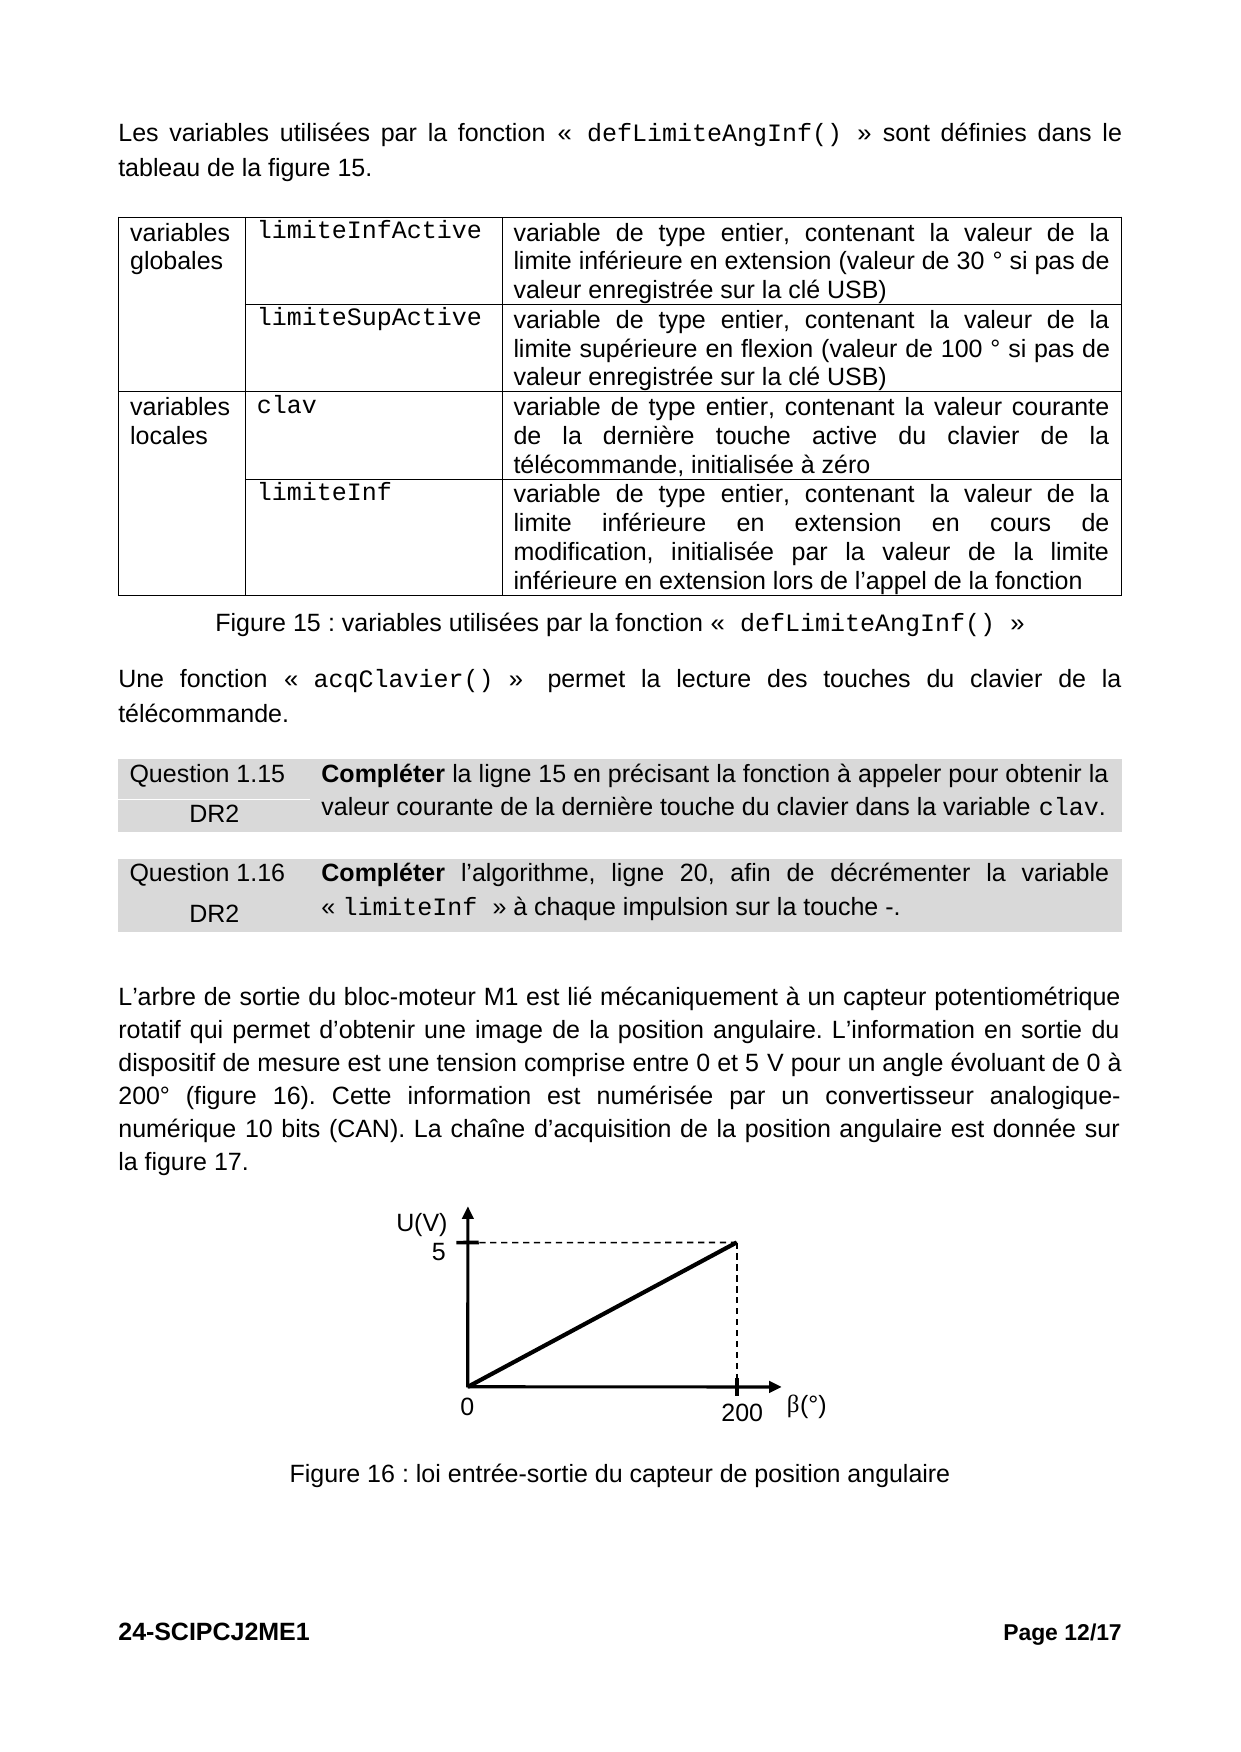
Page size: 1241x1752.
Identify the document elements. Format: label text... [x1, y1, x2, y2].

table_cell clav [246, 392, 502, 478]
table_cell variable de type entier, contenant la valeur de la limite supérieure en flexion (valeur de 100 ° si pas de valeur enregistrée sur la clé USB) [503, 305, 1121, 391]
table_cell variable de type entier, contenant la valeur courante de la dernière touche active du clavier de la télécommande, initialisée à zéro [503, 392, 1121, 478]
table_cell limiteInf [246, 480, 502, 594]
text Les variables utilisées par la fonction « defLimiteAngInf() » sont définies dans le tableau de la figure 15. [118, 118, 1122, 182]
text Figure 15 : variables utilisées par la fonction « defLimiteAngInf() » [118, 608, 1122, 639]
text L’arbre de sortie du bloc-moteur M1 est lié mécaniquement à un capteur potentiométrique rotatif qui permet d’obtenir une image de la position angulaire. L’information en sortie du dispositif de mesure est une tension comprise entre 0 et 5 V pour un angle évoluant de 0 à 200° (figure 16). Cette information est numérisée par un convertisseur analogique-numérique 10 bits (CAN). La chaîne d’acquisition de la position angulaire est donnée sur la figure 17. [118, 982, 1122, 1175]
table_cell variable de type entier, contenant la valeur de la limite inférieure en extension en cours de modification, initialisée par la valeur de la limite inférieure en extension lors de l’appel de la fonction [503, 480, 1121, 594]
table_cell DR2 [118, 899, 310, 932]
table_header limiteInfActive [246, 218, 502, 304]
table_header Compléter l’algorithme, ligne 20, afin de décrémenter la variable « limiteInf » à chaque impulsion sur la touche -. [310, 859, 1122, 932]
table_cell limiteSupActive [246, 305, 502, 391]
text Une fonction « acqClavier() » permet la lecture des touches du clavier de la télécommande. [118, 664, 1122, 728]
table_header Question 1.16 [118, 859, 310, 899]
table_header Compléter la ligne 15 en précisant la fonction à appeler pour obtenir la valeur courante de la dernière touche du clavier dans la variable clav. [310, 759, 1122, 832]
table_header variable de type entier, contenant la valeur de la limite inférieure en extension (valeur de 30 ° si pas de valeur enregistrée sur la clé USB) [503, 218, 1121, 304]
table_cell DR2 [118, 800, 310, 832]
text Figure 16 : loi entrée-sortie du capteur de position angulaire [118, 1459, 1122, 1488]
table_cell variables locales [119, 392, 245, 594]
table_header Question 1.15 [118, 759, 310, 799]
table_header variables globales [119, 218, 245, 391]
